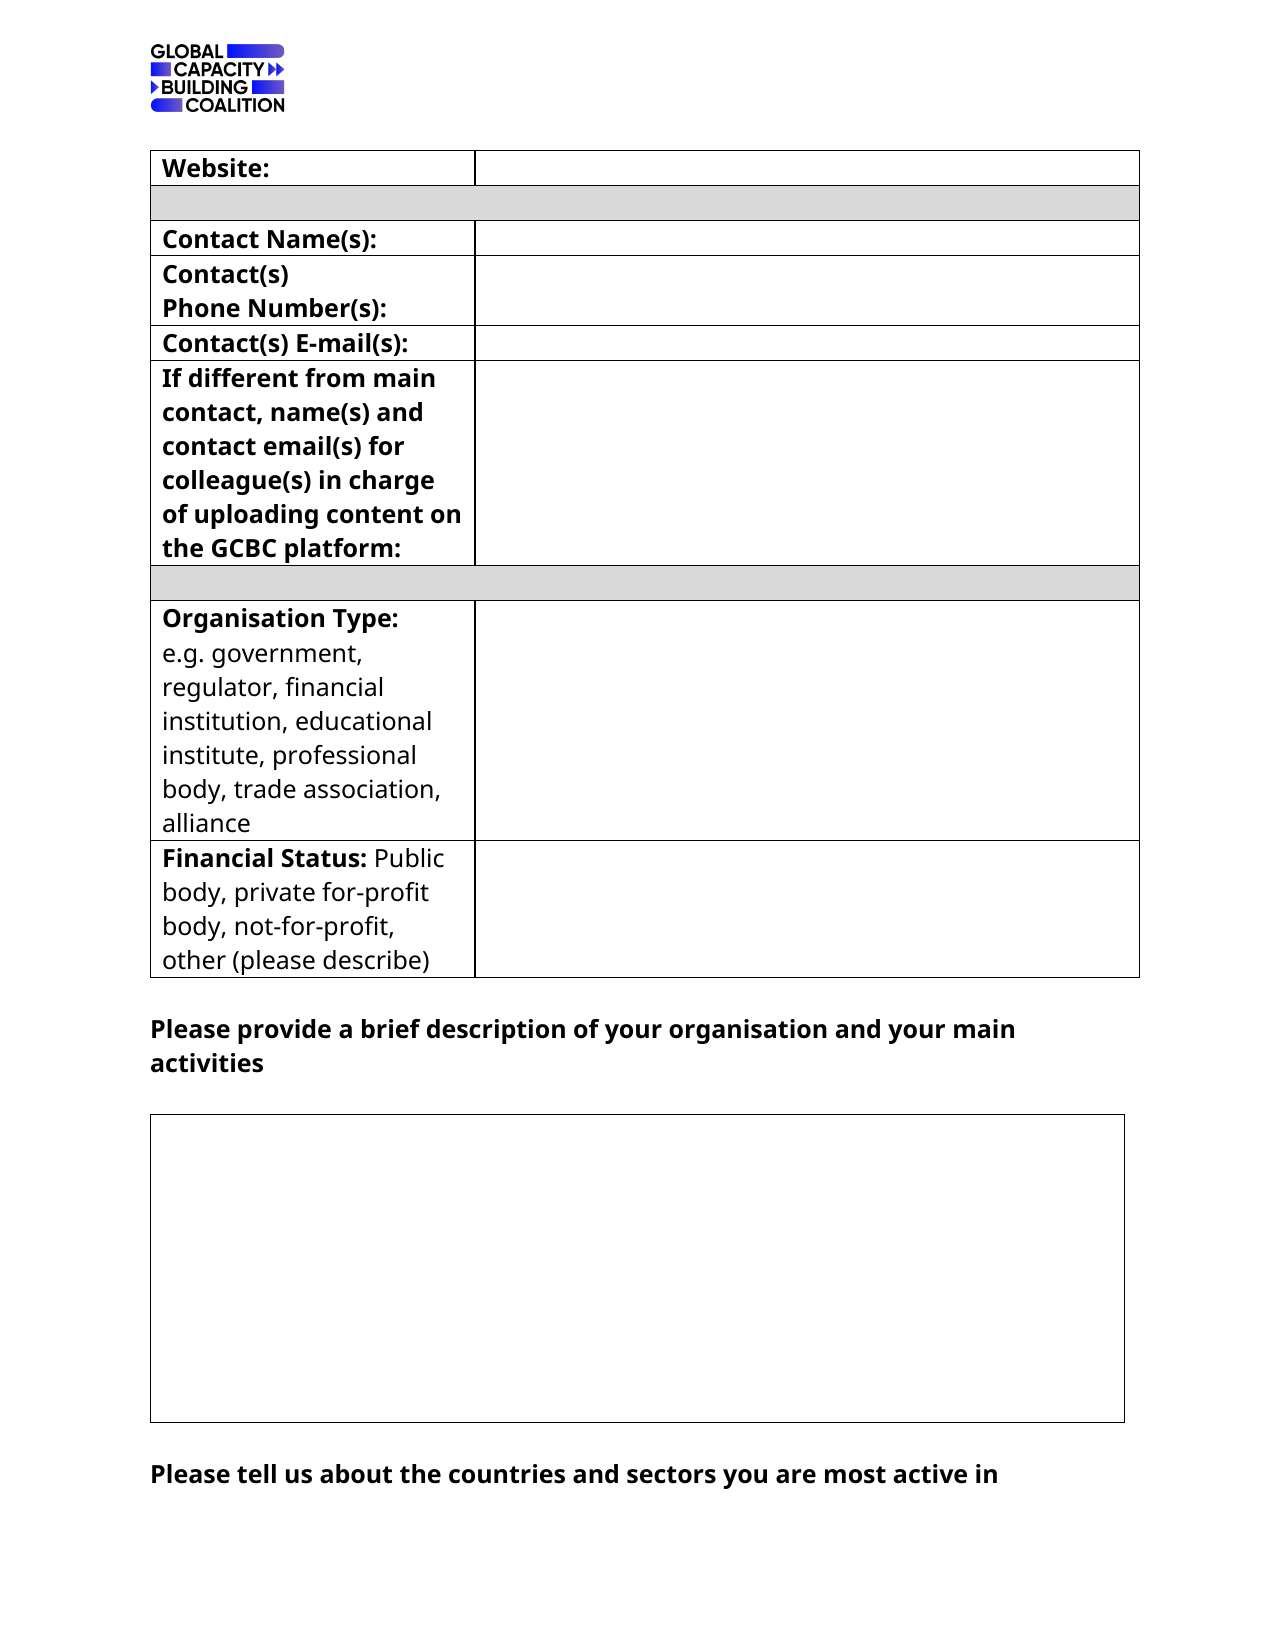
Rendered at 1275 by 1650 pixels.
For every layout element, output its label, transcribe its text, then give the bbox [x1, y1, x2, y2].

text Please provide a brief description of your organisation and your main activities [150, 1012, 1125, 1080]
table_cell [476, 221, 1139, 255]
table_cell [476, 256, 1139, 324]
picture [150, 44, 285, 112]
table_cell Financial Status: Public body, private for-profit body, not-for-profit, other (please describe) [151, 841, 474, 977]
table_header [151, 1115, 1124, 1422]
table_cell [476, 841, 1139, 977]
table_cell [476, 326, 1139, 359]
table_cell Website: [151, 151, 474, 185]
table_cell If different from main contact, name(s) and contact email(s) for colleague(s) in charge of uploading content on the GCBC platform: [151, 361, 474, 565]
table_cell Organisation Type: e.g. government, regulator, financial institution, educational institute, professional body, trade association, alliance [151, 601, 474, 839]
table_cell [151, 566, 1139, 600]
text Please tell us about the countries and sectors you are most active in [150, 1457, 1125, 1491]
table_cell Contact(s) E-mail(s): [151, 326, 474, 359]
table_cell [476, 601, 1139, 839]
table_cell [476, 361, 1139, 565]
table_cell [476, 151, 1139, 185]
table_cell Contact(s) Phone Number(s): [151, 256, 474, 324]
table_cell [151, 186, 1139, 220]
table_cell Contact Name(s): [151, 221, 474, 255]
